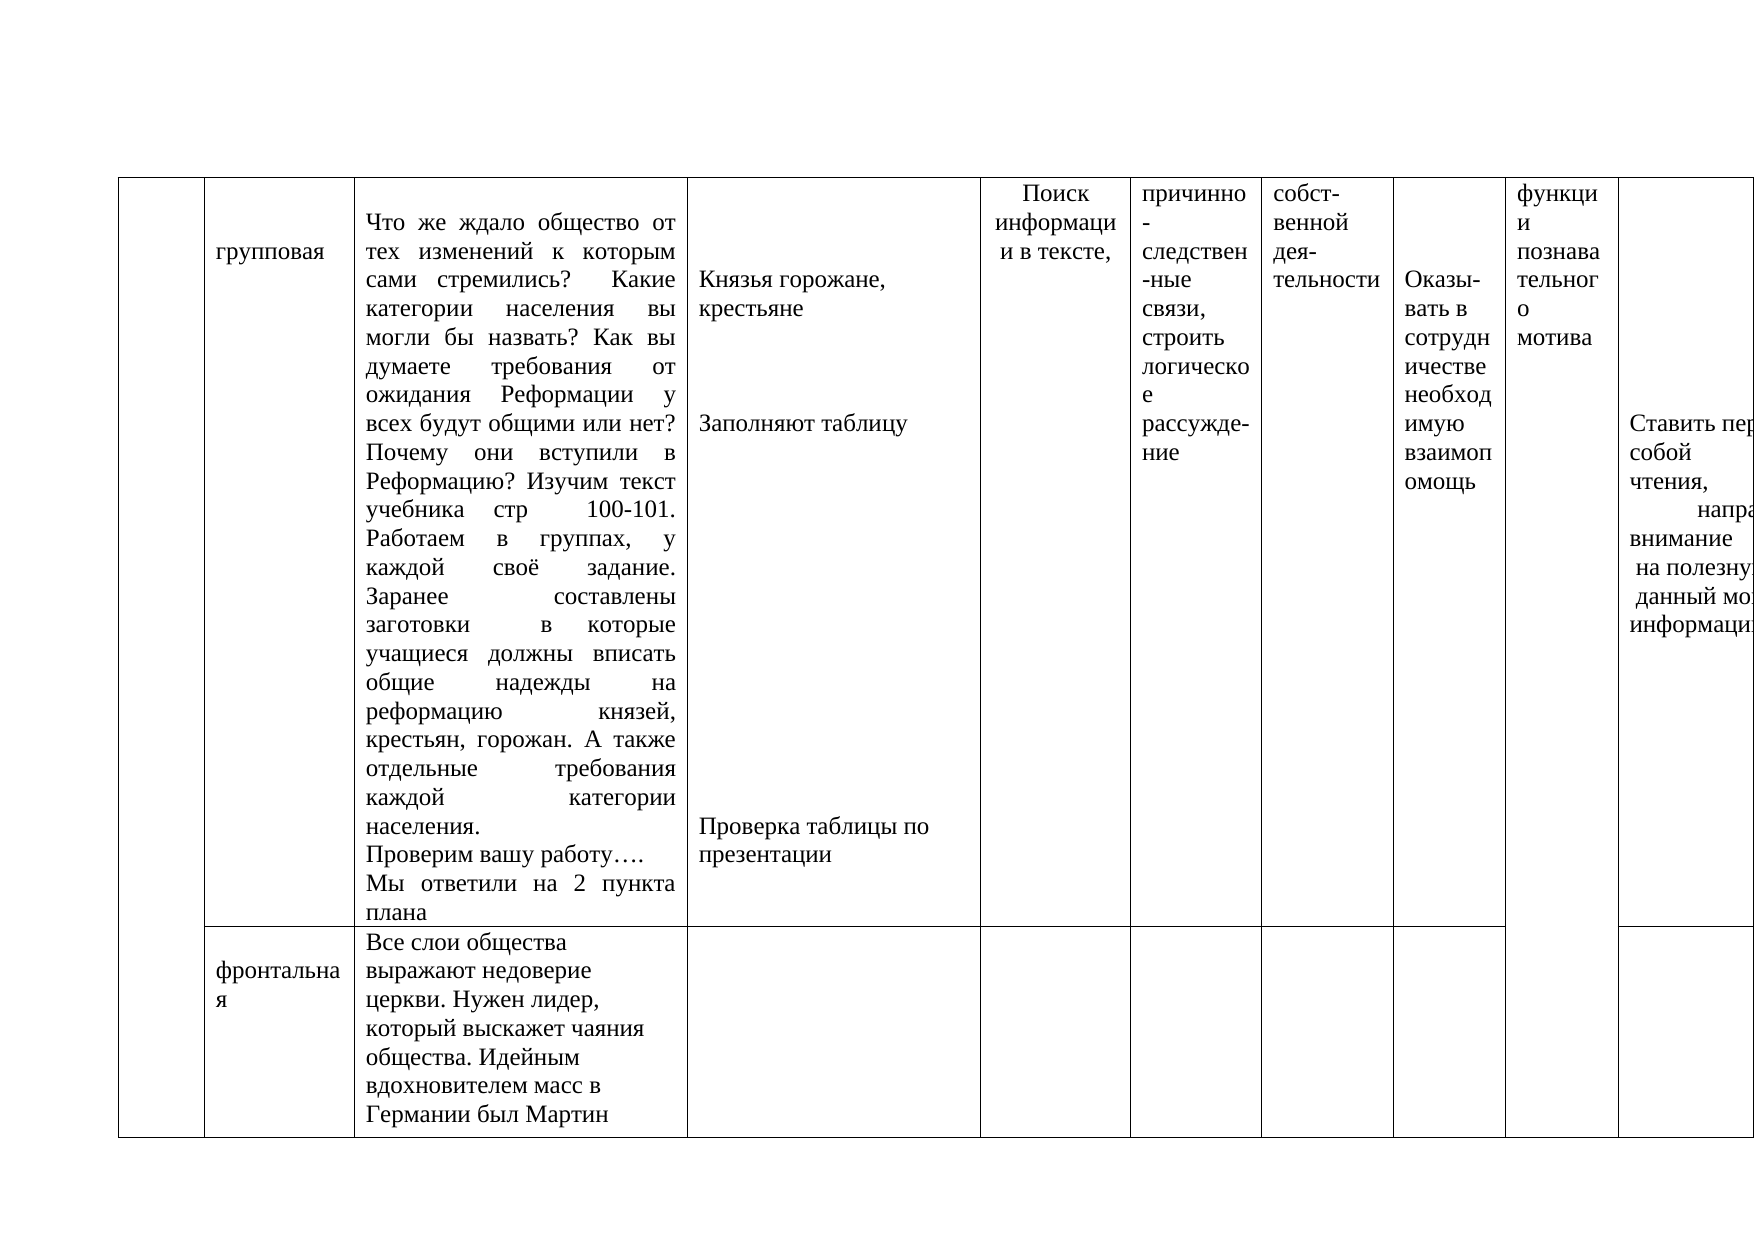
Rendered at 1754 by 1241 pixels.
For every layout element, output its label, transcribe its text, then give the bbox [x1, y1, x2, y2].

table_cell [1506, 178, 1618, 1137]
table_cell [1262, 178, 1393, 926]
table_cell [1262, 927, 1393, 1137]
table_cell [1619, 178, 1753, 926]
table_cell [1619, 927, 1753, 1137]
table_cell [1131, 178, 1261, 926]
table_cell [688, 927, 980, 1137]
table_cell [355, 178, 687, 926]
table_cell [1131, 927, 1261, 1137]
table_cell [688, 178, 980, 926]
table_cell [981, 178, 1130, 926]
table_cell [981, 927, 1130, 1137]
table_cell фронтальная [205, 927, 354, 1137]
table_cell [1394, 927, 1505, 1137]
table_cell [1394, 178, 1505, 926]
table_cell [355, 927, 687, 1137]
table_cell групповая [205, 178, 354, 926]
